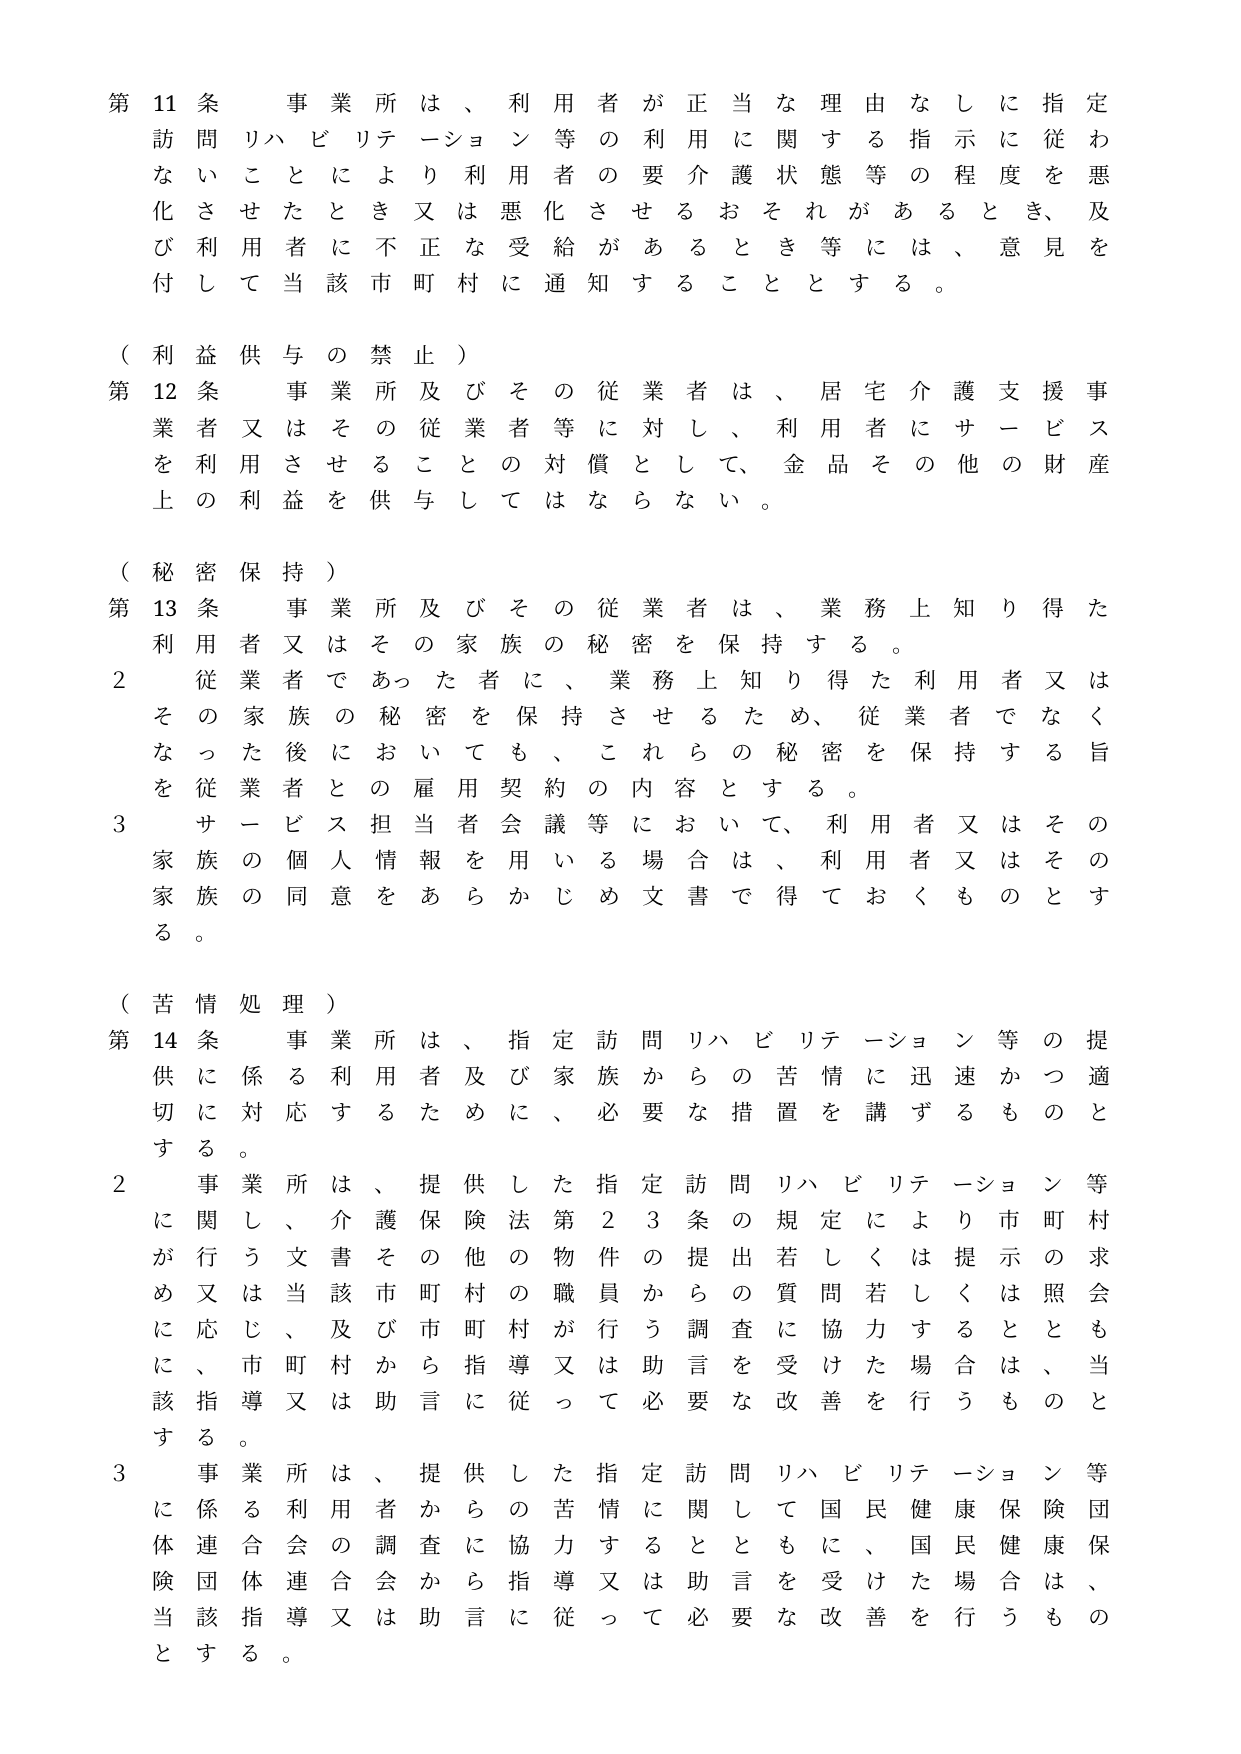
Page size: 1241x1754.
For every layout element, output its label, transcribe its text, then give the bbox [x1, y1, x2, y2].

text 第13条 事業所及びその従業者は、業務上知り得た利用者又はその家族の秘密を保持する。 [108, 589, 1132, 661]
text 第12条 事業所及びその従業者は、居宅介護支援事業者又はその従業者等に対し、利用者にサービスを利用させることの対償として、金品その他の財産上の利益を供与してはならない。 [108, 372, 1132, 517]
text 第11条 事業所は、利用者が正当な理由なしに指定訪問リハビリテーション等の利用に関する指示に従わないことにより利用者の要介護状態等の程度を悪化させたとき又は悪化させるおそれがあるとき、及び利用者に不正な受給があるとき等には、意見を付して当該市町村に通知することとする。 [108, 84, 1132, 300]
text 第14条 事業所は、指定訪問リハビリテーション等の提供に係る利用者及び家族からの苦情に迅速かつ適切に対応するために、必要な措置を講ずるものとする。 [108, 1021, 1132, 1165]
text ３ 事業所は、提供した指定訪問リハビリテーション等に係る利用者からの苦情に関して国民健康保険団体連合会の調査に協力するとともに、国民健康保険団体連合会から指導又は助言を受けた場合は、当該指導又は助言に従って必要な改善を行うものとする。 [108, 1454, 1132, 1670]
text ３ サービス担当者会議等において、利用者又はその家族の個人情報を用いる場合は、利用者又はその家族の同意をあらかじめ文書で得ておくものとする。 [108, 805, 1132, 949]
text （苦情処理） [108, 985, 1132, 1021]
text ２ 事業所は、提供した指定訪問リハビリテーション等に関し、介護保険法第２３条の規定により市町村が行う文書その他の物件の提出若しくは提示の求め又は当該市町村の職員からの質問若しくは照会に応じ、及び市町村が行う調査に協力するとともに、市町村から指導又は助言を受けた場合は、当該指導又は助言に従って必要な改善を行うものとする。 [108, 1165, 1132, 1454]
text （利益供与の禁止） [108, 336, 1132, 372]
text ２ 従業者であった者に、業務上知り得た利用者又はその家族の秘密を保持させるため、従業者でなくなった後においても、これらの秘密を保持する旨を従業者との雇用契約の内容とする。 [108, 661, 1132, 805]
text （秘密保持） [108, 553, 1132, 589]
